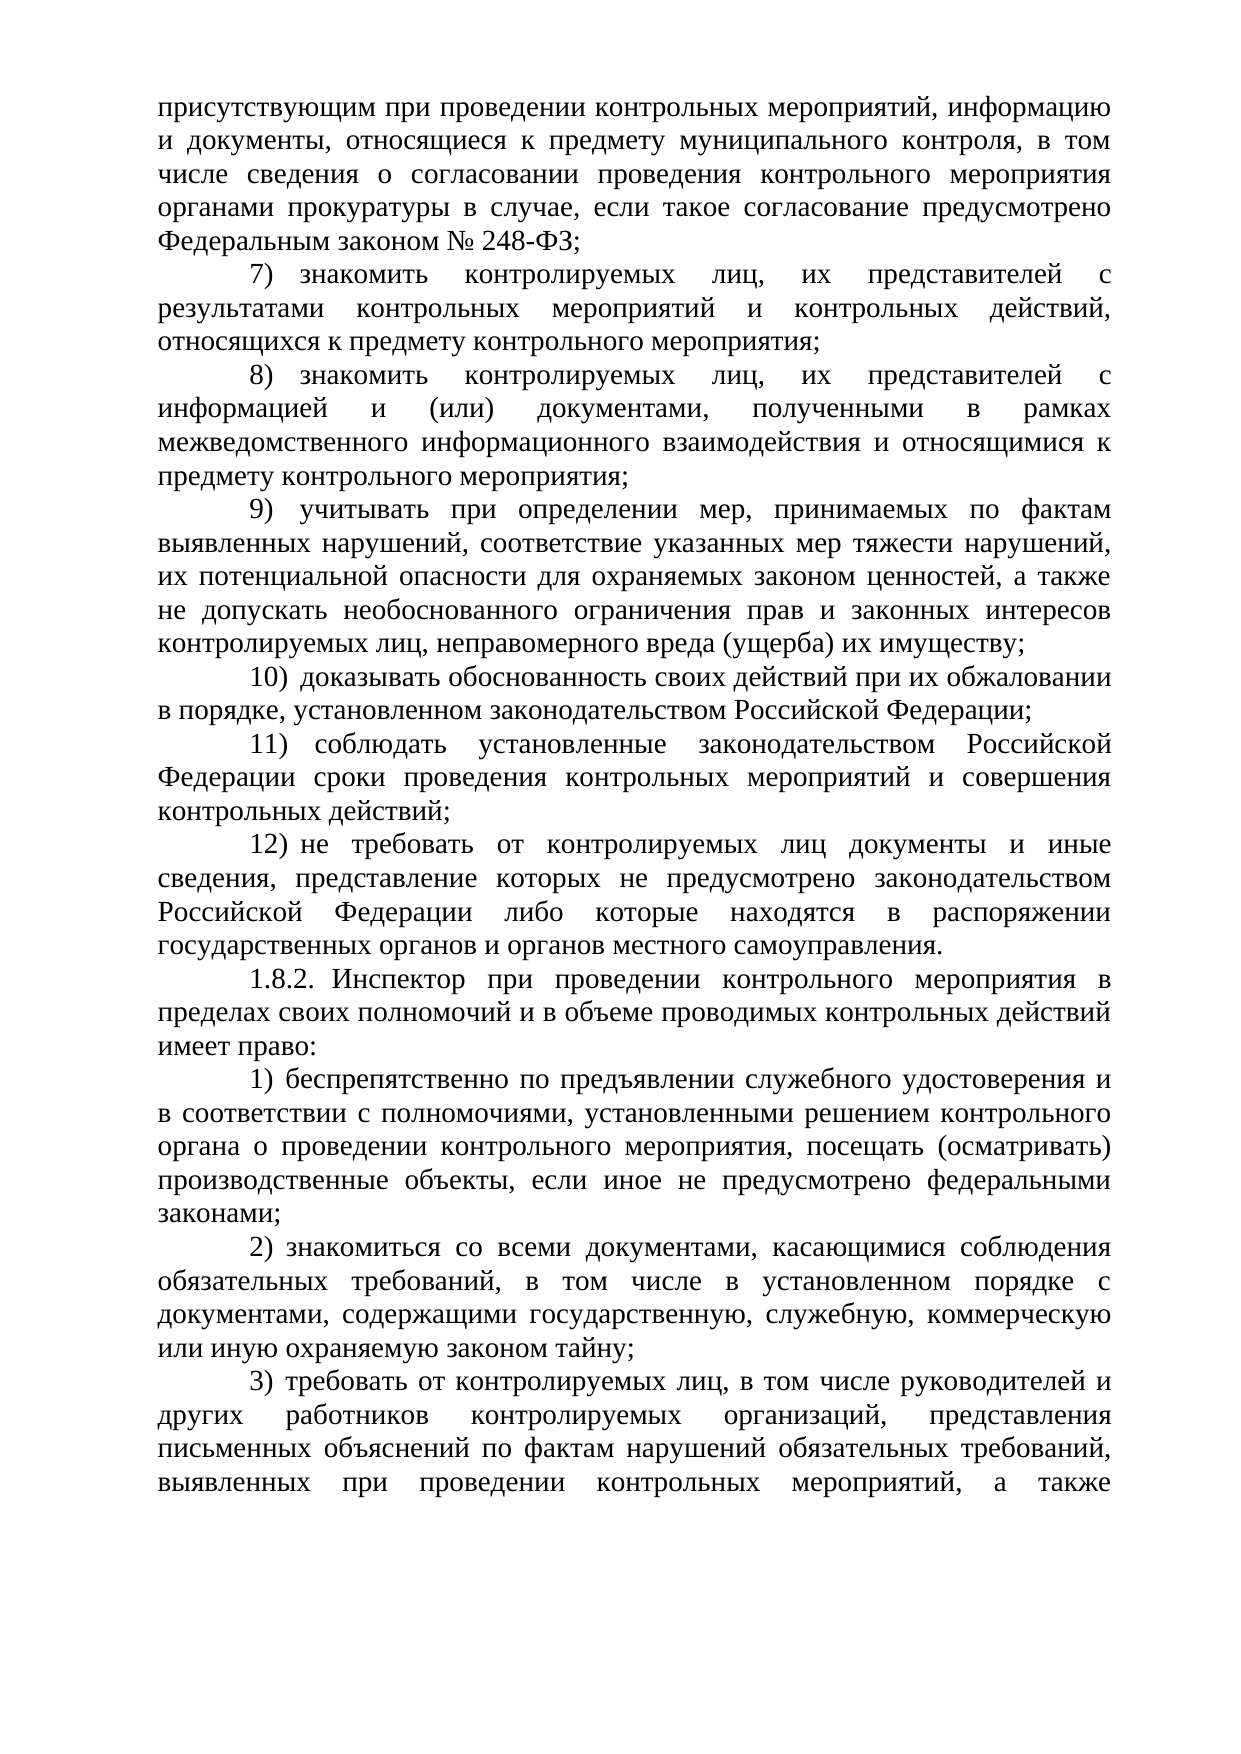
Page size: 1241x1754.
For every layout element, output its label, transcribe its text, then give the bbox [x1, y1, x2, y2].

list учитывать при определении мер, принимаемых по фактам выявленных нарушений, соответствие указанных мер тяжести нарушений, их потенциальной опасности для охраняемых законом ценностей, а также не допускать необоснованного ограничения прав и законных интересов контролируемых лиц, неправомерного вреда (ущерба) их имуществу; [157, 491, 1112, 659]
list не требовать от контролируемых лиц документы и иные сведения, представление которых не предусмотрено законодательством Российской Федерации либо которые находятся в распоряжении государственных органов и органов местного самоуправления. [157, 827, 1112, 961]
list знакомить контролируемых лиц, их представителей с информацией и (или) документами, полученными в рамках межведомственного информационного взаимодействия и относящимися к предмету контрольного мероприятия; [157, 357, 1112, 491]
list знакомиться со всеми документами, касающимися соблюдения обязательных требований, в том числе в установленном порядке с документами, содержащими государственную, служебную, коммерческую или иную охраняемую законом тайну; [157, 1229, 1112, 1363]
list Инспектор при проведении контрольного мероприятия в пределах своих полномочий и в объеме проводимых контрольных действий имеет право: [157, 961, 1112, 1061]
list беспрепятственно по предъявлении служебного удостоверения и в соответствии с полномочиями, установленными решением контрольного органа о проведении контрольного мероприятия, посещать (осматривать) производственные объекты, если иное не предусмотрено федеральными законами; [157, 1061, 1112, 1229]
list доказывать обоснованность своих действий при их обжаловании в порядке, установленном законодательством Российской Федерации; [157, 659, 1112, 726]
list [157, 89, 1112, 256]
list соблюдать установленные законодательством Российской Федерации сроки проведения контрольных мероприятий и совершения контрольных действий; [157, 726, 1112, 827]
list знакомить контролируемых лиц, их представителей с результатами контрольных мероприятий и контрольных действий, относящихся к предмету контрольного мероприятия; [157, 256, 1112, 357]
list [157, 1363, 1112, 1497]
